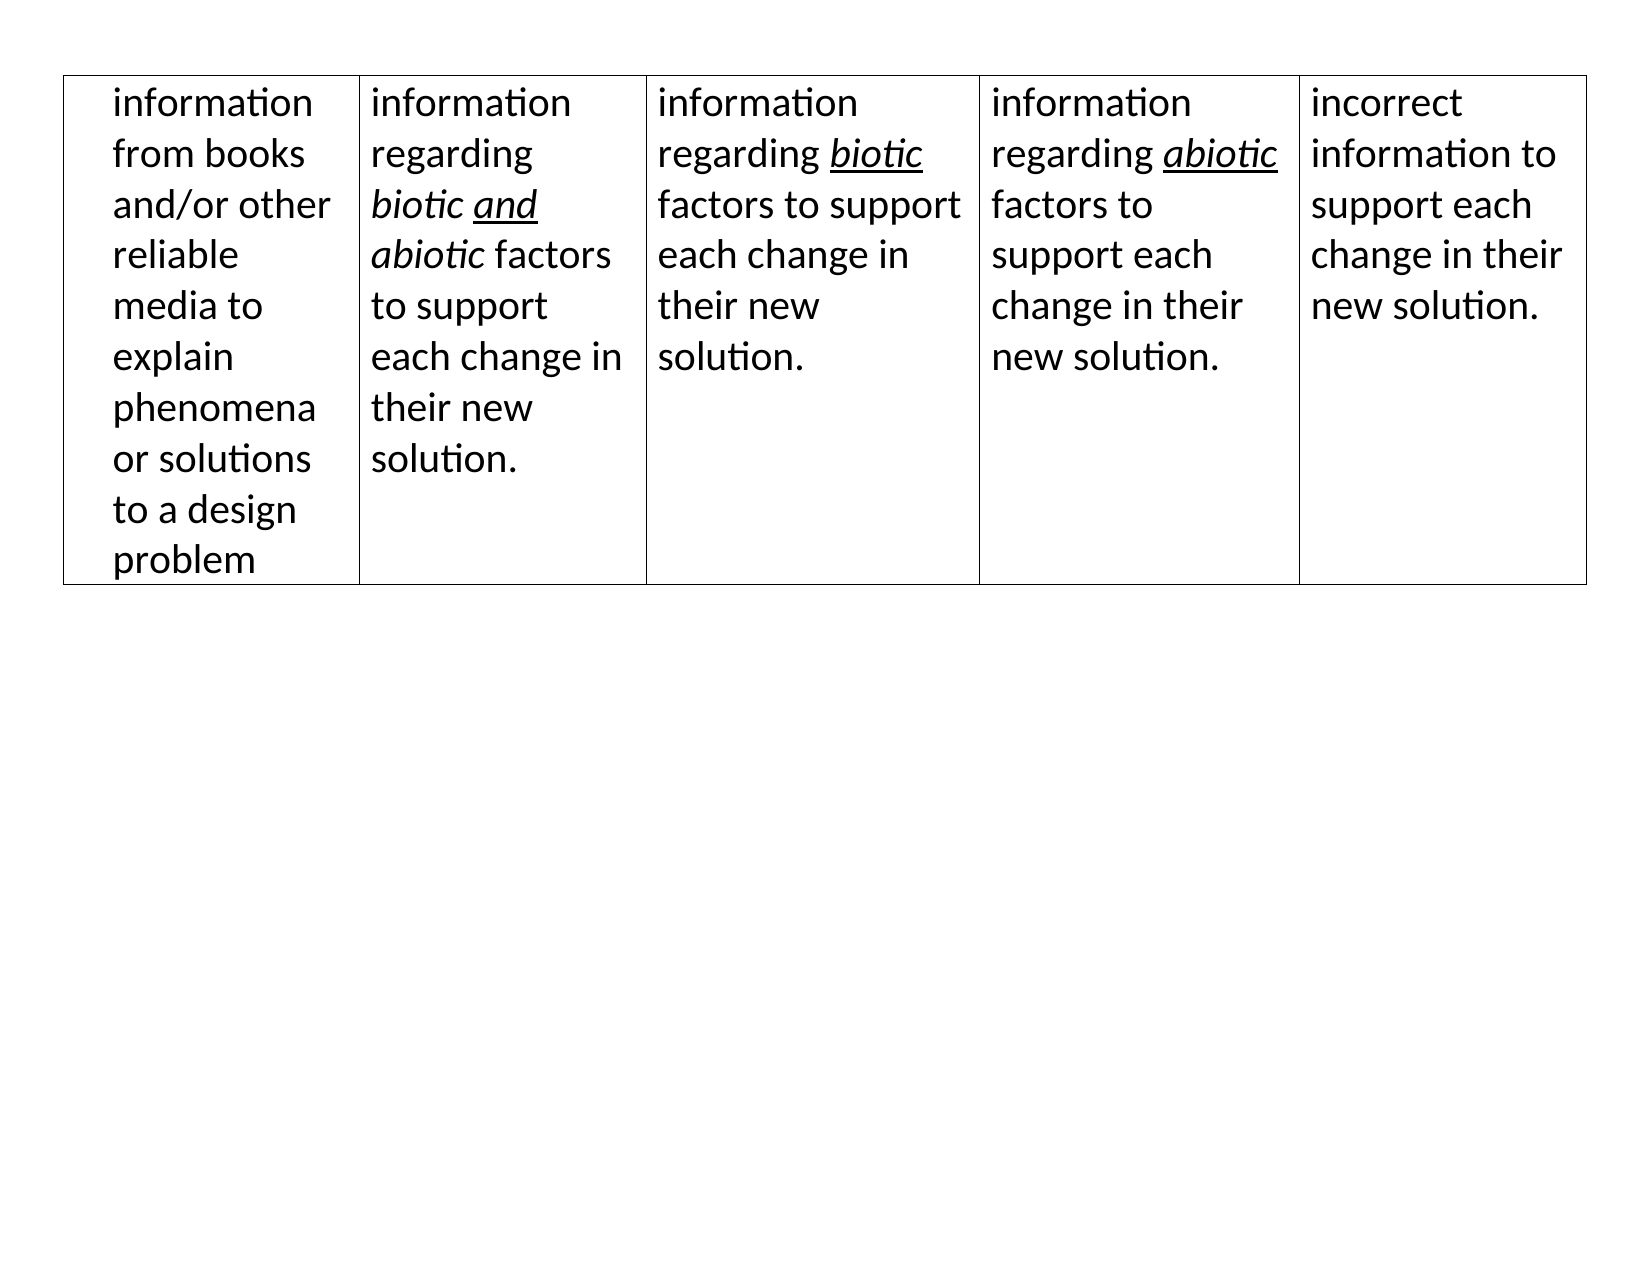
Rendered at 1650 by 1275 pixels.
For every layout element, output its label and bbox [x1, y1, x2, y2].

table_cell [360, 76, 646, 584]
table_cell [1300, 76, 1586, 584]
table_cell [980, 76, 1299, 584]
table_cell [64, 76, 359, 584]
table_cell [647, 76, 979, 584]
